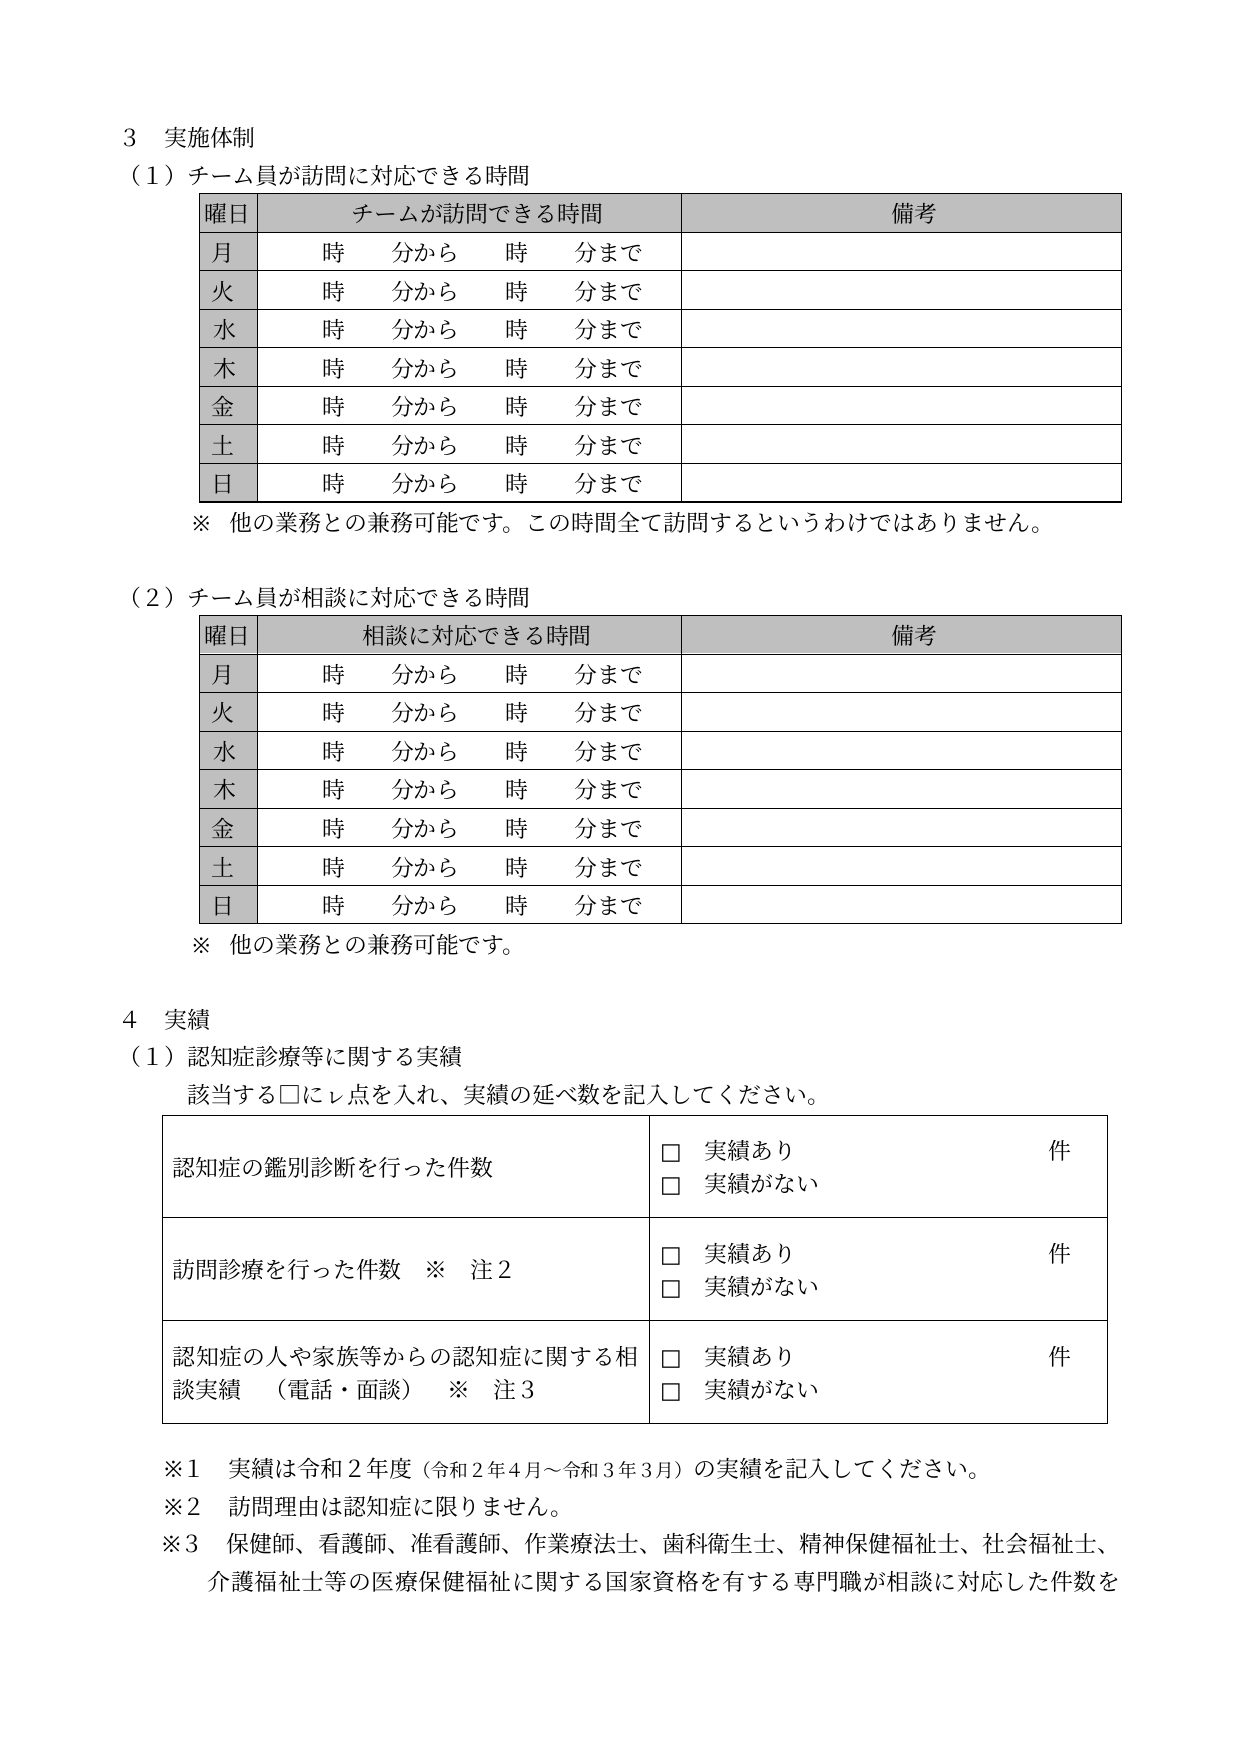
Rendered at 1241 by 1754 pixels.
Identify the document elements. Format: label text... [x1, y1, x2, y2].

table_cell [682, 464, 1121, 501]
table_cell □ 実績あり 件 □ 実績がない [650, 1321, 1107, 1423]
table_cell 時 分から 時 分まで [258, 886, 681, 923]
table_cell 火 [200, 693, 257, 731]
table_cell [682, 693, 1121, 731]
table_cell 水 [200, 732, 257, 769]
table_header 相談に対応できる時間 [258, 616, 681, 653]
table_cell 土 [200, 847, 257, 885]
table_cell 木 [200, 348, 257, 386]
text （１）認知症診療等に関する実績 [118, 1037, 1122, 1074]
table_cell 火 [200, 271, 257, 309]
table_header 曜日 [200, 616, 257, 653]
table_cell 時 分から 時 分まで [258, 387, 681, 424]
table_cell [682, 886, 1121, 923]
text ※２ 訪問理由は認知症に限りません。 [118, 1487, 1122, 1524]
table_cell 時 分から 時 分まで [258, 847, 681, 885]
table_cell 木 [200, 770, 257, 808]
table_cell 時 分から 時 分まで [258, 693, 681, 731]
table_cell [682, 847, 1121, 885]
table_header 認知症の鑑別診断を行った件数 [163, 1116, 649, 1217]
table_cell [682, 770, 1121, 808]
text 該当する□にㇾ点を入れ、実績の延べ数を記入してください。 [118, 1074, 1122, 1112]
table_cell 時 分から 時 分まで [258, 425, 681, 463]
text ３ 実施体制 [118, 118, 1122, 156]
table_cell 時 分から 時 分まで [258, 732, 681, 769]
table_cell 時 分から 時 分まで [258, 348, 681, 386]
table_cell 日 [200, 886, 257, 923]
table_header 備考 [682, 194, 1121, 232]
table_header 曜日 [200, 194, 257, 232]
table_cell [682, 809, 1121, 846]
table_cell 日 [200, 464, 257, 501]
table_cell 認知症の人や家族等からの認知症に関する相談実績 （電話・面談） ※ 注３ [163, 1321, 649, 1423]
table_cell 土 [200, 425, 257, 463]
table_cell 金 [200, 809, 257, 846]
table_cell 時 分から 時 分まで [258, 809, 681, 846]
table_cell 訪問診療を行った件数 ※ 注２ [163, 1218, 649, 1320]
table_cell [682, 233, 1121, 270]
table_header チームが訪問できる時間 [258, 194, 681, 232]
table_cell 時 分から 時 分まで [258, 233, 681, 270]
text ４ 実績 [118, 999, 1122, 1037]
table_cell [682, 425, 1121, 463]
table_cell 時 分から 時 分まで [258, 770, 681, 808]
table_cell 月 [200, 233, 257, 270]
table_cell [682, 310, 1121, 347]
table_header □ 実績あり 件 □ 実績がない [650, 1116, 1107, 1217]
table_cell 月 [200, 655, 257, 692]
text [162, 1524, 1122, 1599]
table_cell [682, 271, 1121, 309]
text （１）チーム員が訪問に対応できる時間 [118, 156, 1122, 193]
table_cell 時 分から 時 分まで [258, 464, 681, 501]
table_cell 水 [200, 310, 257, 347]
list 他の業務との兼務可能です。 [192, 924, 1122, 962]
table_cell □ 実績あり 件 □ 実績がない [650, 1218, 1107, 1320]
text ※１ 実績は令和２年度（令和２年４月～令和３年３月）の実績を記入してください。 [118, 1449, 1122, 1487]
table_cell [682, 387, 1121, 424]
text （２）チーム員が相談に対応できる時間 [118, 577, 1122, 615]
list 他の業務との兼務可能です。この時間全て訪問するというわけではありません。 [192, 502, 1122, 540]
table_cell 時 分から 時 分まで [258, 271, 681, 309]
table_cell 時 分から 時 分まで [258, 655, 681, 692]
table_cell 金 [200, 387, 257, 424]
table_cell [682, 732, 1121, 769]
table_cell [682, 348, 1121, 386]
table_cell 時 分から 時 分まで [258, 310, 681, 347]
table_cell [682, 655, 1121, 692]
table_header 備考 [682, 616, 1121, 653]
